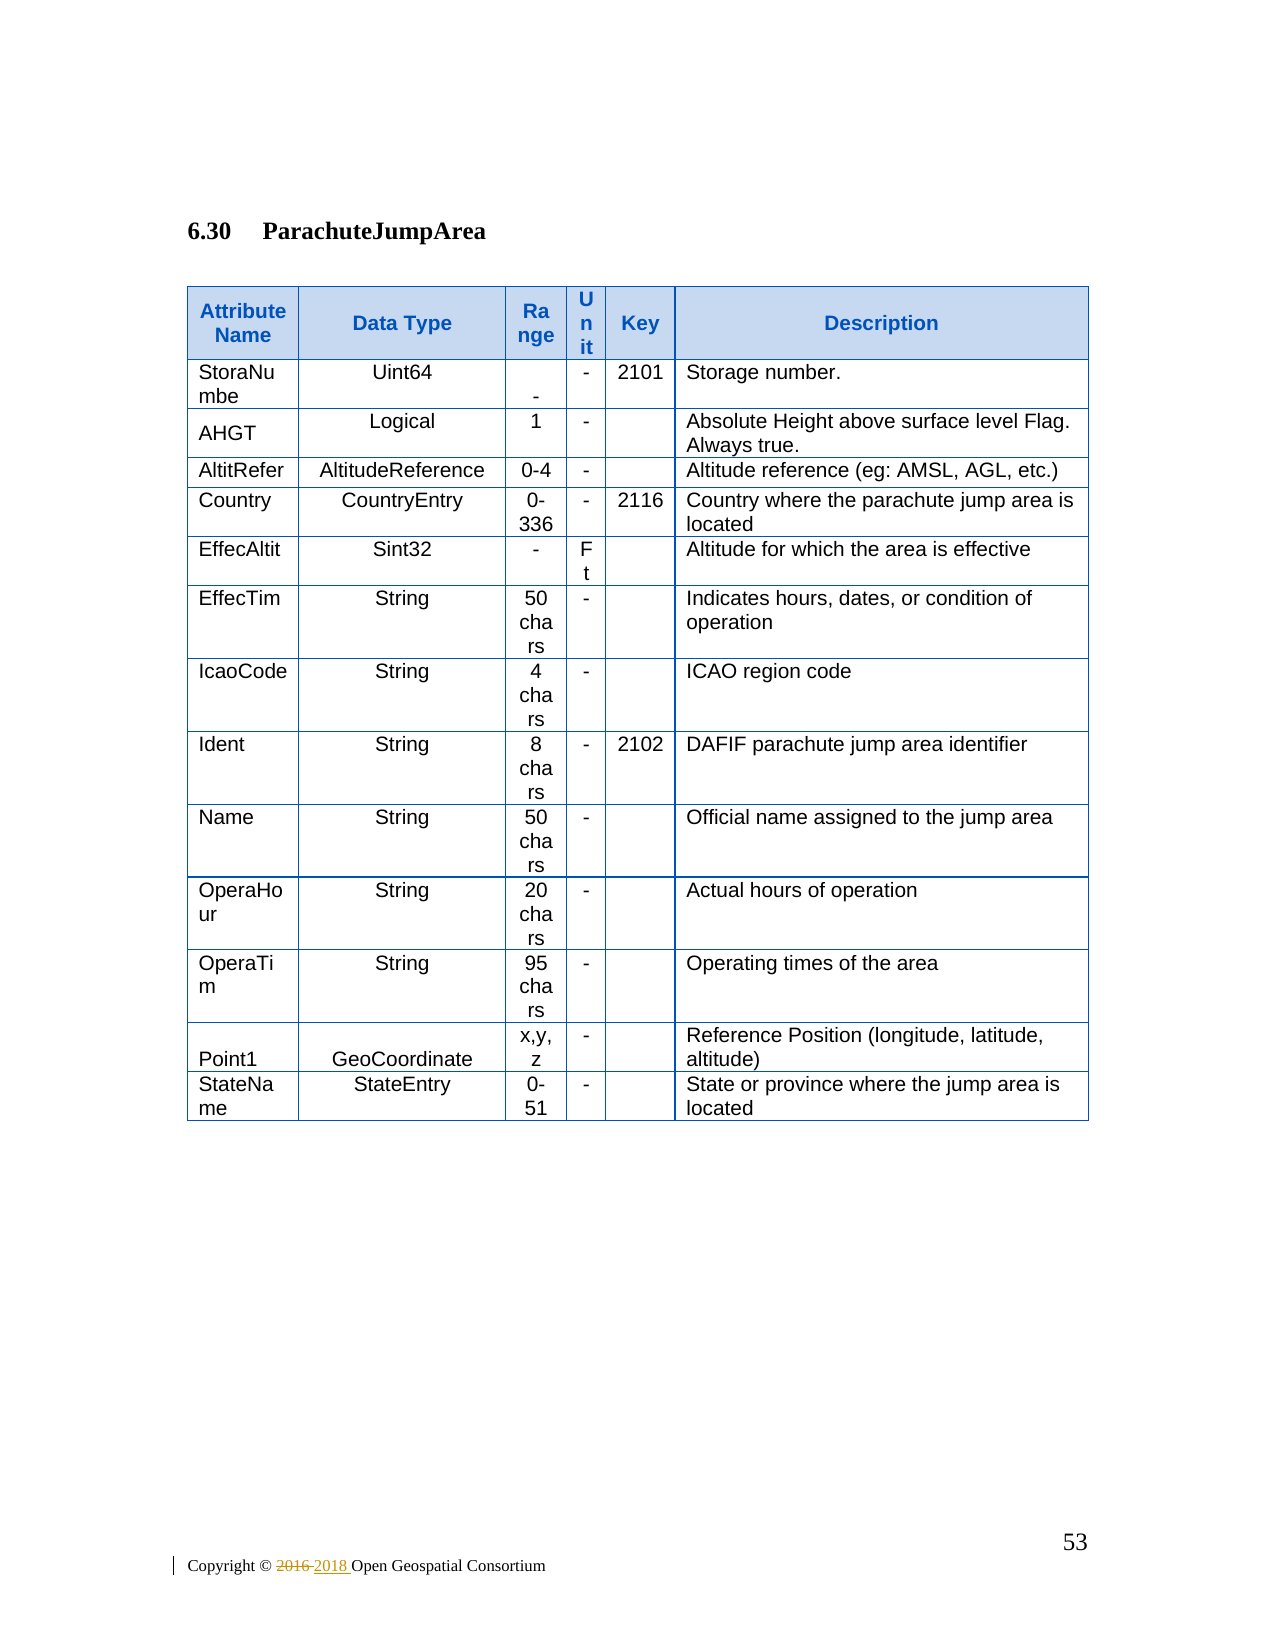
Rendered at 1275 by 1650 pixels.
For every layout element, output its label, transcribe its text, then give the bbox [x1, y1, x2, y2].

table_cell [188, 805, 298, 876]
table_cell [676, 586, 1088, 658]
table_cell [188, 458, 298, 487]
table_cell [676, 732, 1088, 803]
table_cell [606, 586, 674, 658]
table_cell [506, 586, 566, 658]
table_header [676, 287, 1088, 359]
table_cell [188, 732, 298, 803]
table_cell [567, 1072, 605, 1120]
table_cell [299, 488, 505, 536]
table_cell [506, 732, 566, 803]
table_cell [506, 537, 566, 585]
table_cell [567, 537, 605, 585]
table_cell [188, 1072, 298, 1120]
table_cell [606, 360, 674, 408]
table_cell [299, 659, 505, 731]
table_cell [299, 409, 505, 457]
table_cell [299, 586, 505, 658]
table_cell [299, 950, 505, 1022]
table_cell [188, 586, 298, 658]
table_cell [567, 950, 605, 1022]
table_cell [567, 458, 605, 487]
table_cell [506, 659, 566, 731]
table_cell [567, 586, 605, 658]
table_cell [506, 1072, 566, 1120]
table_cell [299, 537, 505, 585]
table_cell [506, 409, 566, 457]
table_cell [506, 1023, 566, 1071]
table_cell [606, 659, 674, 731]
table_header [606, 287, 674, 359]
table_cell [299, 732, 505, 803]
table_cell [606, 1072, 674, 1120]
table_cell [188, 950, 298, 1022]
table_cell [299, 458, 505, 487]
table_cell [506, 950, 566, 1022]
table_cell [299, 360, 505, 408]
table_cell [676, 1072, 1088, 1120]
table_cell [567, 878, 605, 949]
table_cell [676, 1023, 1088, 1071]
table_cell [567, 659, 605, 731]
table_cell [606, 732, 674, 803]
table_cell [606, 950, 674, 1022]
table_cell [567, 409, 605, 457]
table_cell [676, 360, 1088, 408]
subtitle ParachuteJumpArea [187, 216, 1087, 245]
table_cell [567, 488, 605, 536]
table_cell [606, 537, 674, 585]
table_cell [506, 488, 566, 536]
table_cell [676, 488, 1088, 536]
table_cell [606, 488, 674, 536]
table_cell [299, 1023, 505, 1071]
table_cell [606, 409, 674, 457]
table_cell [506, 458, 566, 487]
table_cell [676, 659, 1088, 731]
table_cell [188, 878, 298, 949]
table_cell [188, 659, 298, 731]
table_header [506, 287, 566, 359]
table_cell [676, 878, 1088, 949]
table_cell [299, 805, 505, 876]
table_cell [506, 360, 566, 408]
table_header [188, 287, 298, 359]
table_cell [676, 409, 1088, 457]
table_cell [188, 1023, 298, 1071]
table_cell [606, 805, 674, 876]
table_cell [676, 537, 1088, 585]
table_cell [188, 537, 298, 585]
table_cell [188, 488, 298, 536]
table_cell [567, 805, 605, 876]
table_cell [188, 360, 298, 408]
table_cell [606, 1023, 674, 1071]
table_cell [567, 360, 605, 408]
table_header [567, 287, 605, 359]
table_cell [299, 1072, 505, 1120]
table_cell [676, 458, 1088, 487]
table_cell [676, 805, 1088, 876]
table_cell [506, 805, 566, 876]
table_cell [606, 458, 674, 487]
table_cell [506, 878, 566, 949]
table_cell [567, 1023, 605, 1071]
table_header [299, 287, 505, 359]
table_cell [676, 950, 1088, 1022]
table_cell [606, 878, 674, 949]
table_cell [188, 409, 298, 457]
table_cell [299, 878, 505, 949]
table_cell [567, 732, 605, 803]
